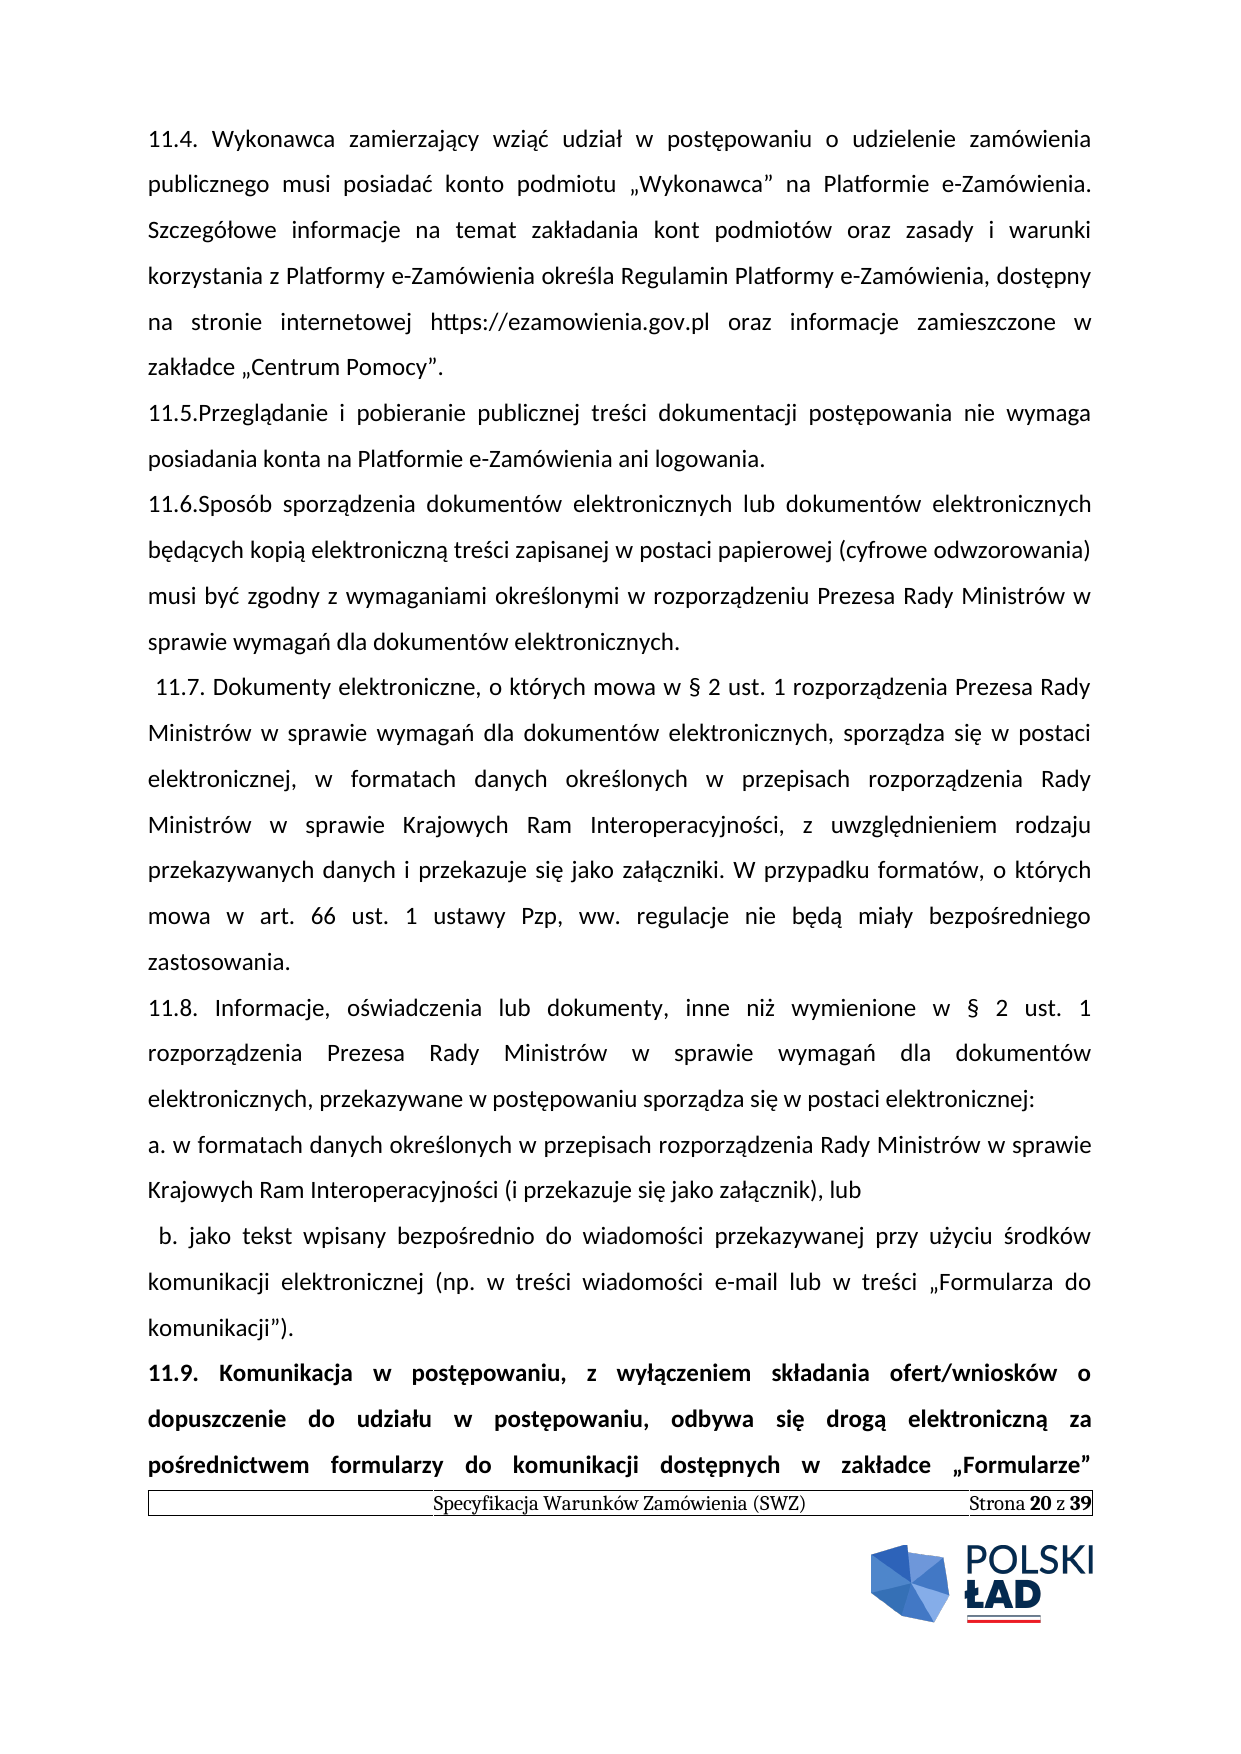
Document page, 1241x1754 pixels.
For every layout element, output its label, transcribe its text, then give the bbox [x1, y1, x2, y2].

list 11.4. Wykonawca zamierzający wziąć udział w postępowaniu o udzielenie zamówienia publicznego musi posiadać konto podmiotu „Wykonawca” na Platformie e-Zamówienia. Szczegółowe informacje na temat zakładania kont podmiotów oraz zasady i warunki korzystania z Platformy e-Zamówienia określa Regulamin Platformy e-Zamówienia, dostępny na stronie internetowej https://ezamowienia.gov.pl oraz informacje zamieszczone w zakładce „Centrum Pomocy”. [148, 123, 1093, 382]
list 11.5.Przeglądanie i pobieranie publicznej treści dokumentacji postępowania nie wymaga posiadania konta na Platformie e-Zamówienia ani logowania. [148, 397, 1093, 473]
list b. jako tekst wpisany bezpośrednio do wiadomości przekazywanej przy użyciu środków komunikacji elektronicznej (np. w treści wiadomości e-mail lub w treści „Formularza do komunikacji”). [148, 1220, 1093, 1342]
list 11.8. Informacje, oświadczenia lub dokumenty, inne niż wymienione w § 2 ust. 1 rozporządzenia Prezesa Rady Ministrów w sprawie wymagań dla dokumentów elektronicznych, przekazywane w postępowaniu sporządza się w postaci elektronicznej: [148, 992, 1093, 1114]
list 11.6.Sposób sporządzenia dokumentów elektronicznych lub dokumentów elektronicznych będących kopią elektroniczną treści zapisanej w postaci papierowej (cyfrowe odwzorowania) musi być zgodny z wymaganiami określonymi w rozporządzeniu Prezesa Rady Ministrów w sprawie wymagań dla dokumentów elektronicznych. [148, 489, 1093, 656]
list 11.7. Dokumenty elektroniczne, o których mowa w § 2 ust. 1 rozporządzenia Prezesa Rady Ministrów w sprawie wymagań dla dokumentów elektronicznych, sporządza się w postaci elektronicznej, w formatach danych określonych w przepisach rozporządzenia Rady Ministrów w sprawie Krajowych Ram Interoperacyjności, z uwzględnieniem rodzaju przekazywanych danych i przekazuje się jako załączniki. W przypadku formatów, o których mowa w art. 66 ust. 1 ustawy Pzp, ww. regulacje nie będą miały bezpośredniego zastosowania. [148, 672, 1093, 976]
list a. w formatach danych określonych w przepisach rozporządzenia Rady Ministrów w sprawie Krajowych Ram Interoperacyjności (i przekazuje się jako załącznik), lub [148, 1129, 1093, 1205]
picture [871, 1545, 1093, 1623]
